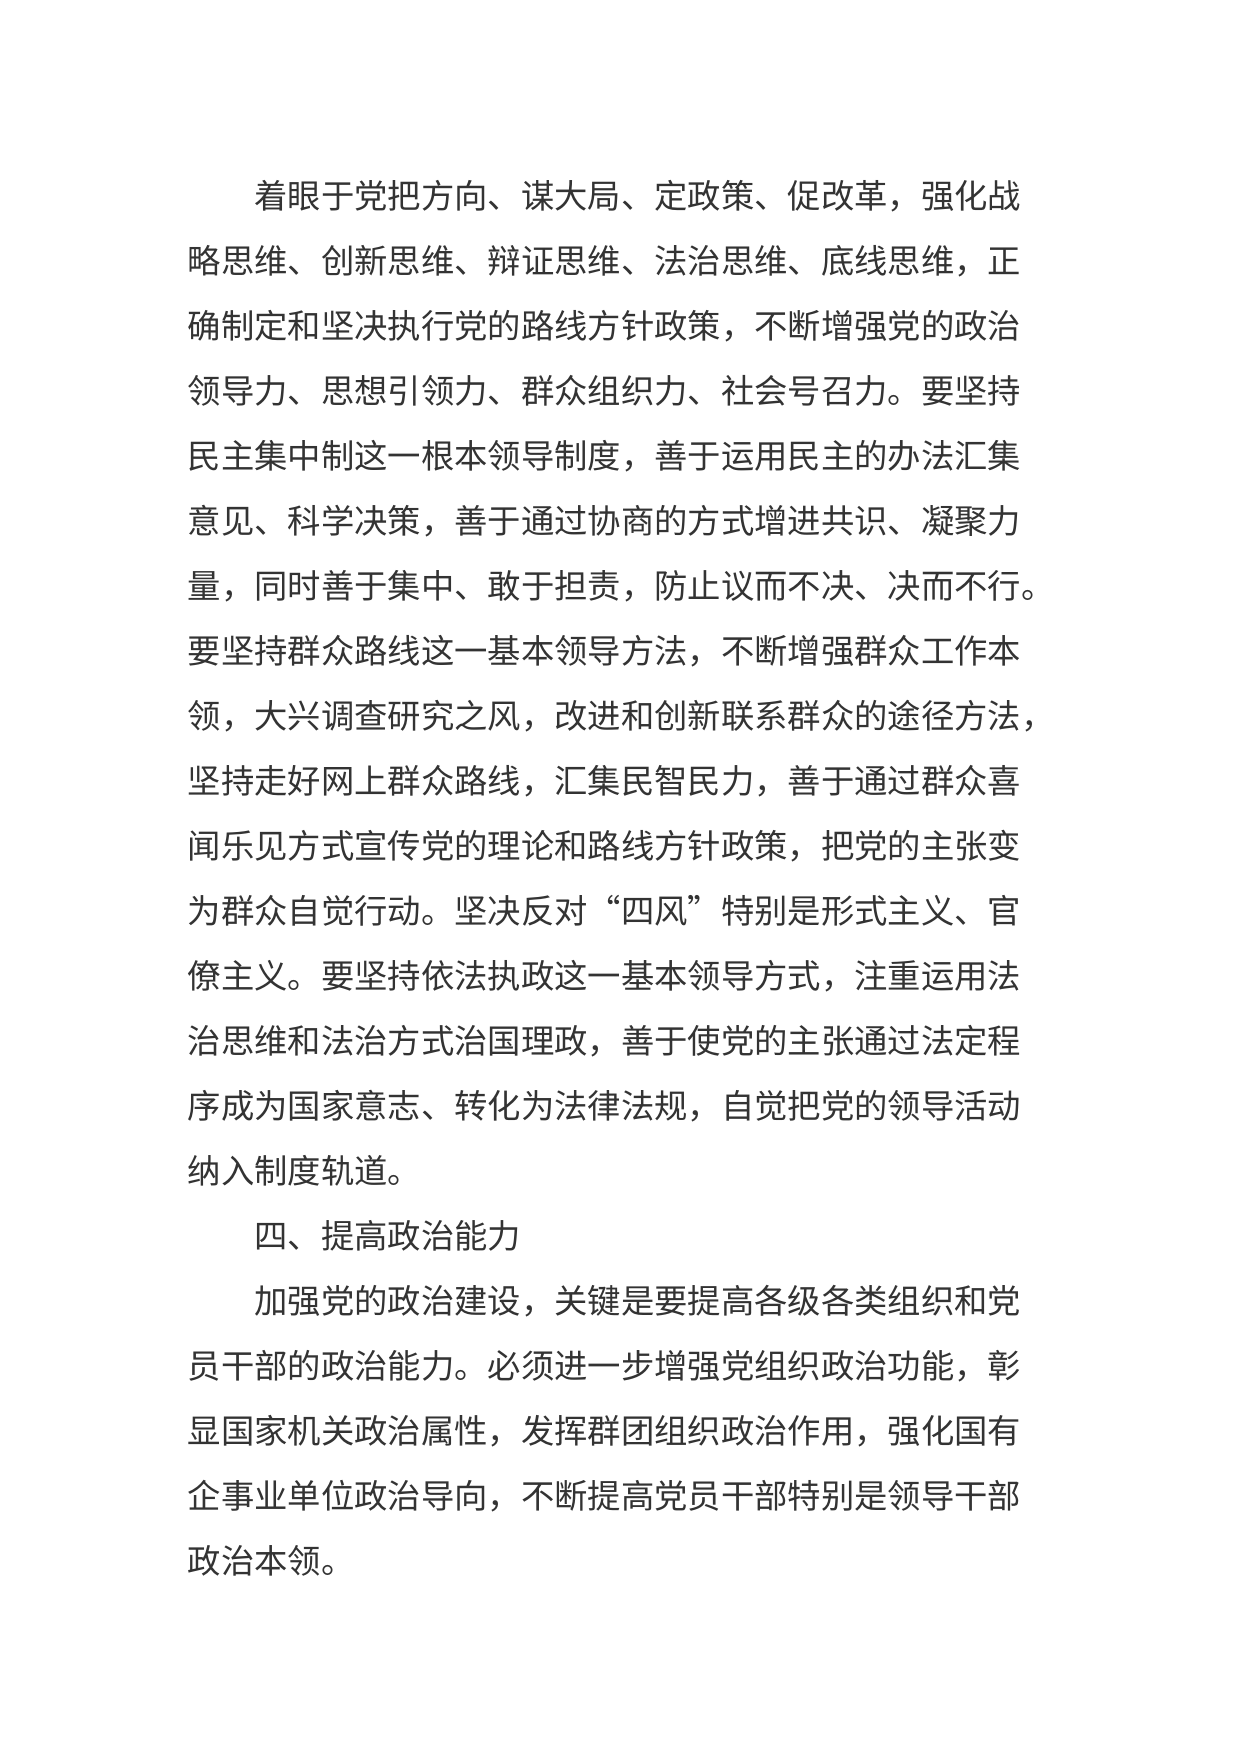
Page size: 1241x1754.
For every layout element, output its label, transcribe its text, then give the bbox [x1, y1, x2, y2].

text 加强党的政治建设，关键是要提高各级各类组织和党员干部的政治能力。必须进一步增强党组织政治功能，彰显国家机关政治属性，发挥群团组织政治作用，强化国有企事业单位政治导向，不断提高党员干部特别是领导干部政治本领。 [187, 1267, 1053, 1592]
text 四、提高政治能力 [187, 1202, 1053, 1267]
text 着眼于党把方向、谋大局、定政策、促改革，强化战略思维、创新思维、辩证思维、法治思维、底线思维，正确制定和坚决执行党的路线方针政策，不断增强党的政治领导力、思想引领力、群众组织力、社会号召力。要坚持民主集中制这一根本领导制度，善于运用民主的办法汇集意见、科学决策，善于通过协商的方式增进共识、凝聚力量，同时善于集中、敢于担责，防止议而不决、决而不行。要坚持群众路线这一基本领导方法，不断增强群众工作本领，大兴调查研究之风，改进和创新联系群众的途径方法，坚持走好网上群众路线，汇集民智民力，善于通过群众喜闻乐见方式宣传党的理论和路线方针政策，把党的主张变为群众自觉行动。坚决反对“四风”特别是形式主义、官僚主义。要坚持依法执政这一基本领导方式，注重运用法治思维和法治方式治国理政，善于使党的主张通过法定程序成为国家意志、转化为法律法规，自觉把党的领导活动纳入制度轨道。 [187, 162, 1053, 1202]
